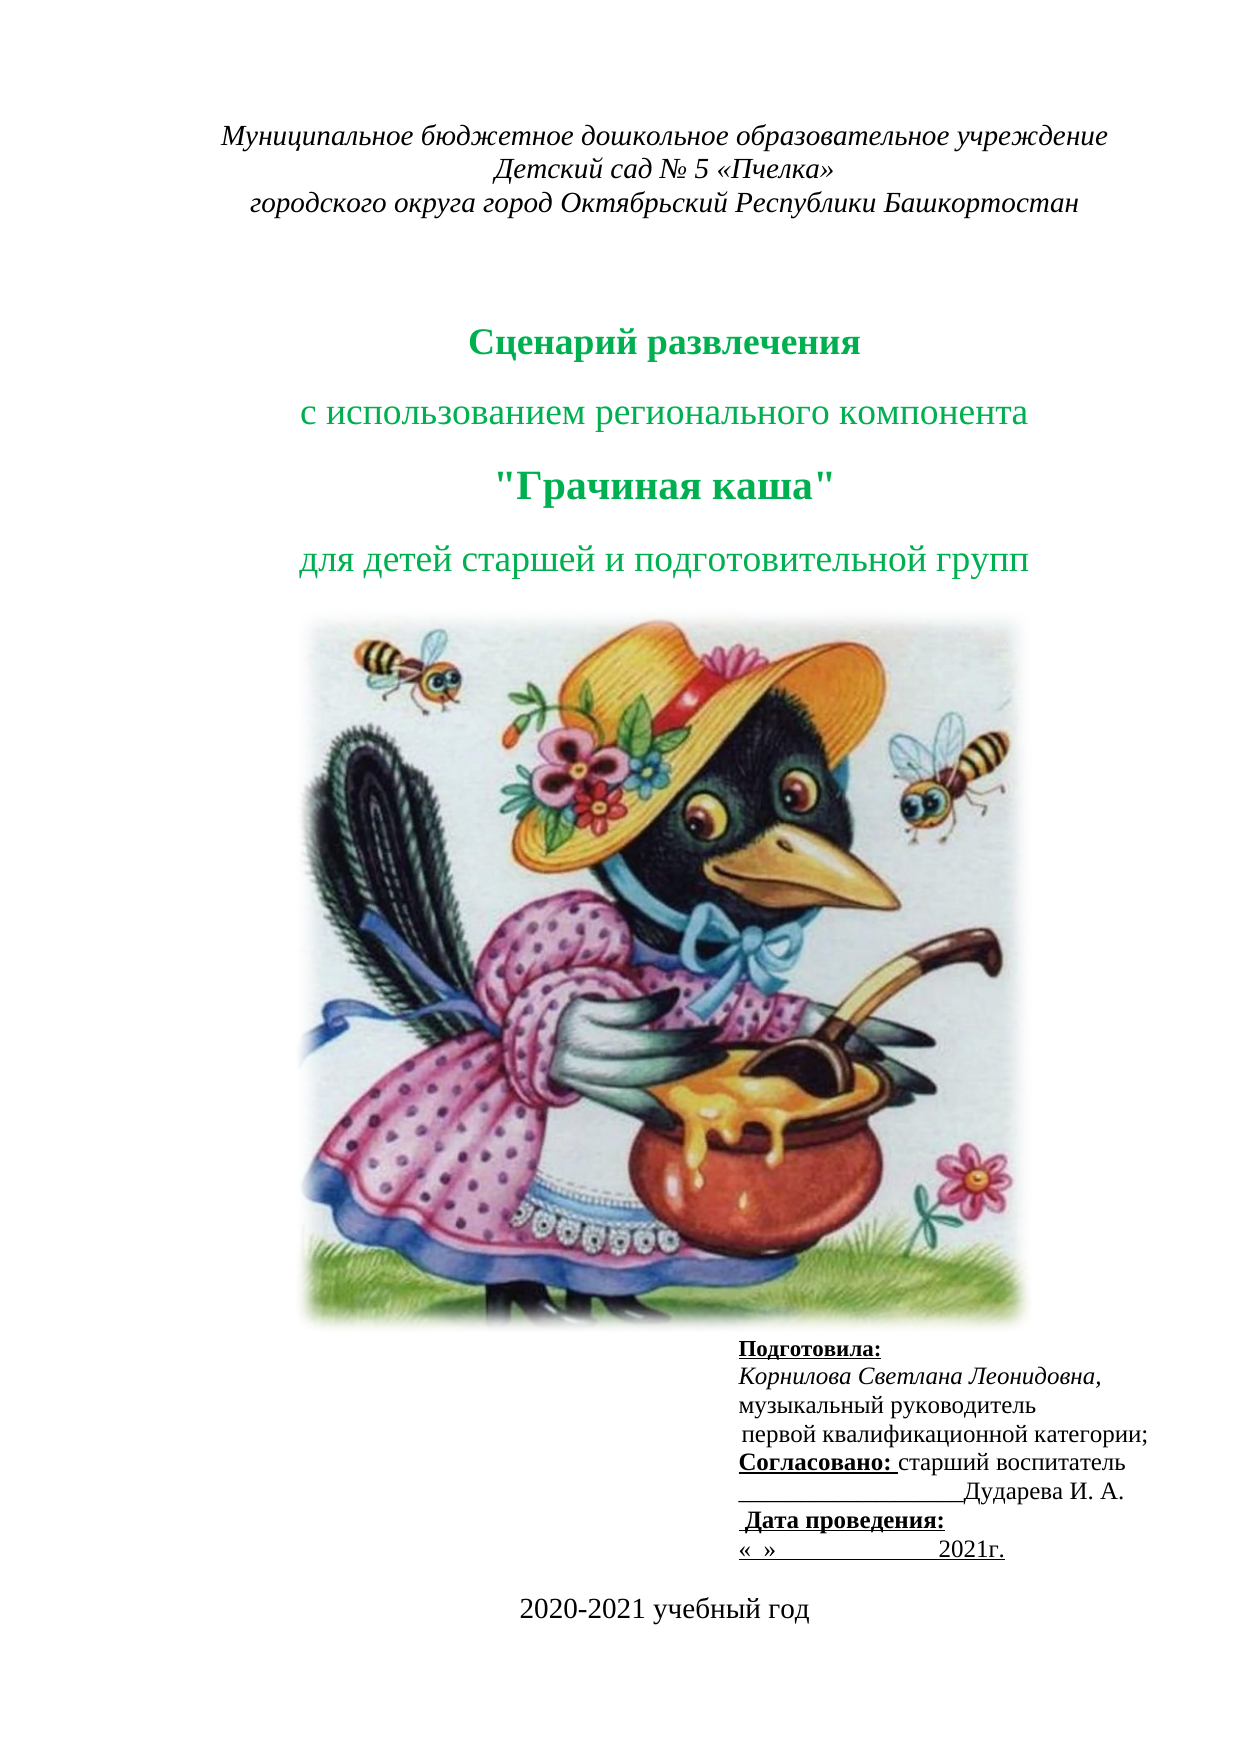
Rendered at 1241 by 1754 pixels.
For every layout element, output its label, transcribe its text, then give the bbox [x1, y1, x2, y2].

text "Грачиная каша" [177, 460, 1152, 508]
text 2020-2021 учебный год [177, 1591, 1152, 1625]
text __________________Дударева И. А. [738, 1476, 1152, 1505]
text Детский сад № 5 «Пчелка» [177, 152, 1152, 185]
text Корнилова Светлана Леонидовна, [738, 1361, 1152, 1390]
text Сценарий развлечения [177, 319, 1152, 362]
text Согласовано: старший воспитатель [738, 1447, 1152, 1476]
text Муниципальное бюджетное дошкольное образовательное учреждение [177, 118, 1152, 152]
text « » 2021г. [738, 1534, 1152, 1562]
text Подготовила: [738, 1335, 1152, 1361]
text Дата проведения: [738, 1505, 1152, 1534]
text для детей старшей и подготовительной групп [177, 536, 1152, 579]
text с использованием регионального компонента [177, 390, 1152, 433]
text городского округа город Октябрьский Республики Башкортостан [177, 185, 1152, 219]
text музыкальный руководитель [738, 1390, 1152, 1419]
text первой квалификационной категории; [738, 1419, 1152, 1447]
picture [323, 635, 1005, 1305]
